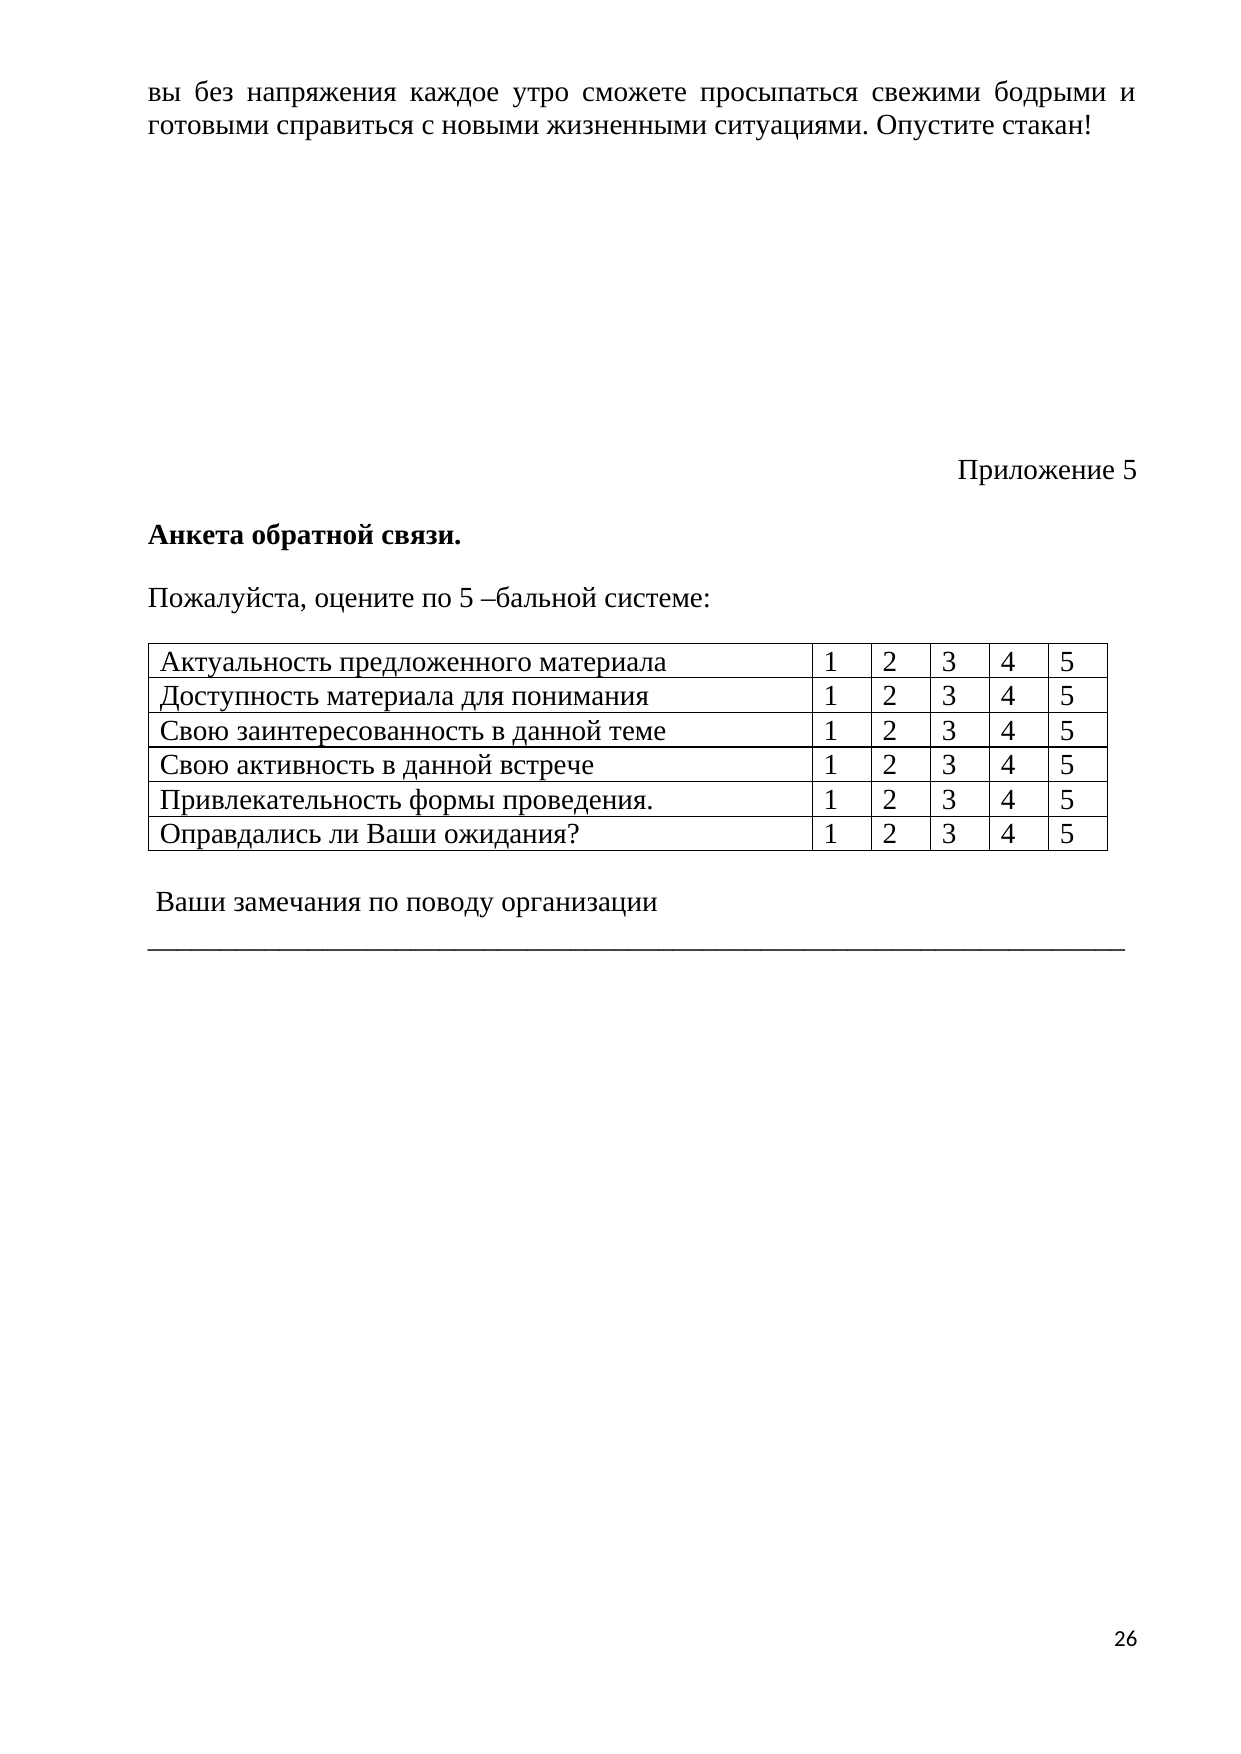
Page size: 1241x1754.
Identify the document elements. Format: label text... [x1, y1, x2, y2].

table_cell 2 [872, 713, 930, 746]
table_cell 4 [990, 817, 1048, 850]
table_cell Привлекательность формы проведения. [149, 782, 812, 816]
table_cell 5 [1049, 782, 1107, 816]
table_cell Свою заинтересованность в данной теме [149, 713, 812, 746]
table_cell 1 [813, 817, 871, 850]
table_header 2 [872, 644, 930, 677]
table_cell 4 [990, 748, 1048, 781]
table_header Актуальность предложенного материала [149, 644, 812, 677]
table_cell 1 [813, 782, 871, 816]
table_cell Оправдались ли Ваши ожидания? [149, 817, 812, 850]
table_cell 3 [931, 817, 989, 850]
table_header 1 [813, 644, 871, 677]
table_cell 1 [813, 713, 871, 746]
table_cell 3 [931, 713, 989, 746]
text Ваши замечания по поводу организации ___________________________________________________________________ [148, 880, 1137, 953]
table_cell 2 [872, 817, 930, 850]
table_header 3 [931, 644, 989, 677]
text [148, 74, 1137, 141]
table_cell Свою активность в данной встрече [149, 748, 812, 781]
table_cell 3 [931, 678, 989, 712]
text Приложение 5 [148, 452, 1137, 485]
table_cell 5 [1049, 817, 1107, 850]
table_cell 4 [990, 782, 1048, 816]
table_header 5 [1049, 644, 1107, 677]
table_cell 2 [872, 748, 930, 781]
table_cell 3 [931, 782, 989, 816]
table_cell 2 [872, 678, 930, 712]
table_cell 1 [813, 748, 871, 781]
text Пожалуйста, оцените по 5 –бальной системе: [148, 580, 1137, 613]
table_cell 5 [1049, 713, 1107, 746]
table_header 4 [990, 644, 1048, 677]
table_cell 4 [990, 678, 1048, 712]
table_cell 3 [931, 748, 989, 781]
table_cell Доступность материала для понимания [149, 678, 812, 712]
table_cell 1 [813, 678, 871, 712]
table_cell 5 [1049, 678, 1107, 712]
table_cell 5 [1049, 748, 1107, 781]
text Анкета обратной связи. [148, 517, 1137, 551]
table_cell 4 [990, 713, 1048, 746]
table_cell 2 [872, 782, 930, 816]
